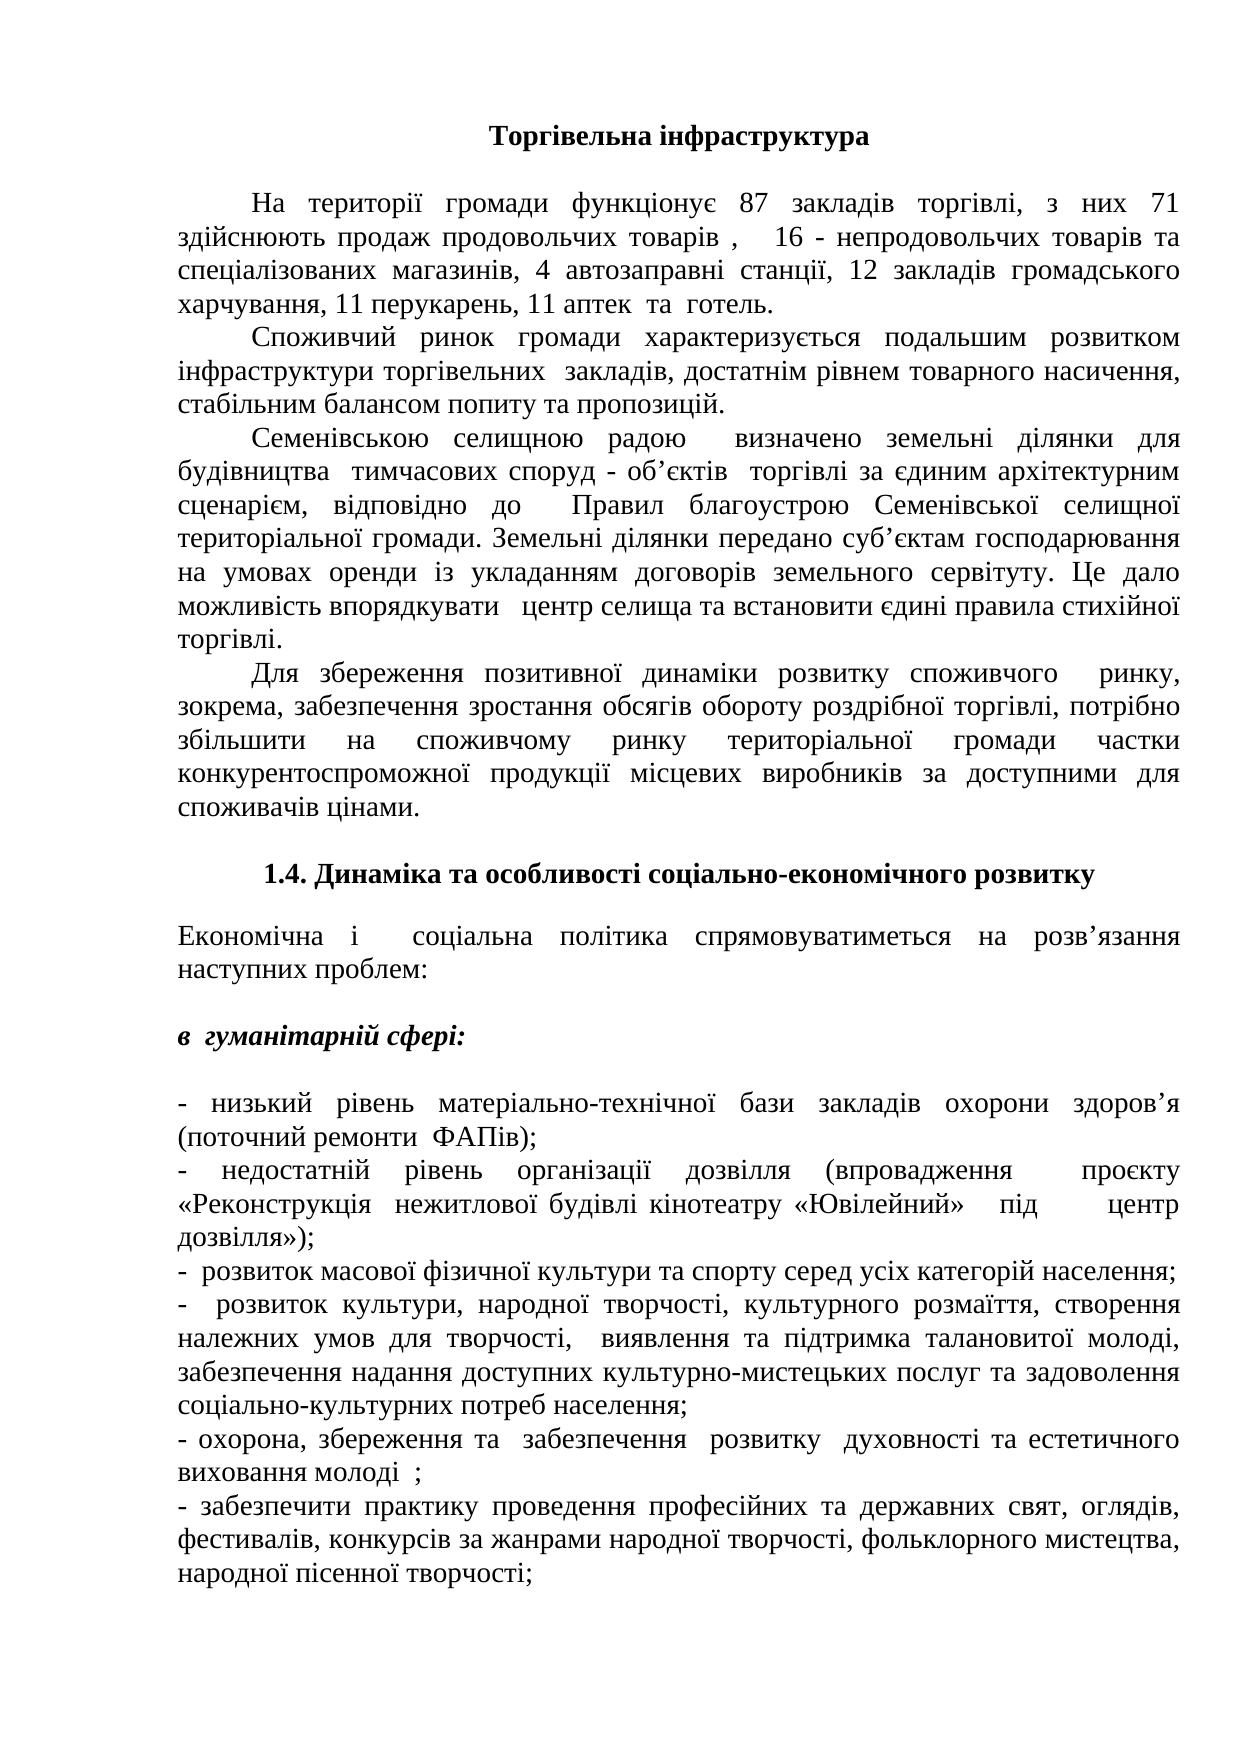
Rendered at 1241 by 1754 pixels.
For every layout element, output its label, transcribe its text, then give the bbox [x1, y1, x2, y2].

text Економічна і соціальна політика спрямовуватиметься на розв’язання наступних проблем: [177, 918, 1181, 985]
text - розвиток культури, народної творчості, культурного розмаїття, створення належних умов для творчості, виявлення та підтримка талановитої молоді, забезпечення надання доступних культурно-мистецьких послуг та задоволення соціально-культурних потреб населення; [177, 1287, 1181, 1421]
text Споживчий ринок громади характеризується подальшим розвитком інфраструктури торгівельних закладів, достатнім рівнем товарного насичення, стабільним балансом попиту та пропозицій. [177, 319, 1181, 420]
text 1.4. Динаміка та особливості соціально-економічного розвитку [177, 856, 1181, 889]
text На території громади функціонує 87 закладів торгівлі, з них 71 здійснюють продаж продовольчих товарів , 16 - непродовольчих товарів та спеціалізованих магазинів, 4 автозаправні станції, 12 закладів громадського харчування, 11 перукарень, 11 аптек та готель. [177, 185, 1181, 319]
text в гуманітарній сфері: [177, 1018, 1181, 1052]
text - забезпечити практику проведення професійних та державних свят, оглядів, фестивалів, конкурсів за жанрами народної творчості, фольклорного мистецтва, народної пісенної творчості; [177, 1488, 1181, 1588]
text Семенівською селищною радою визначено земельні ділянки для будівництва тимчасових споруд - об’єктів торгівлі за єдиним архітектурним сценарієм, відповідно до Правил благоустрою Семенівської селищної територіальної громади. Земельні ділянки передано суб’єктам господарювання на умовах оренди із укладанням договорів земельного сервітуту. Це дало можливість впорядкувати центр селища та встановити єдині правила стихійної торгівлі. [177, 420, 1181, 655]
text Для збереження позитивної динаміки розвитку споживчого ринку, зокрема, забезпечення зростання обсягів обороту роздрібної торгівлі, потрібно збільшити на споживчому ринку територіальної громади частки конкурентоспроможної продукції місцевих виробників за доступними для споживачів цінами. [177, 655, 1181, 822]
text - низький рівень матеріально-технічної бази закладів охорони здоров’я (поточний ремонти ФАПів); [177, 1085, 1181, 1152]
text - недостатній рівень організації дозвілля (впровадження проєкту «Реконструкція нежитлової будівлі кінотеатру «Ювілейний» під центр дозвілля»); [177, 1152, 1181, 1253]
text - охорона, збереження та забезпечення розвитку духовності та естетичного виховання молоді ; [177, 1421, 1181, 1488]
text - розвиток масової фізичної культури та спорту серед усіх категорій населення; [177, 1253, 1181, 1287]
text Торгівельна інфраструктура [177, 118, 1181, 152]
